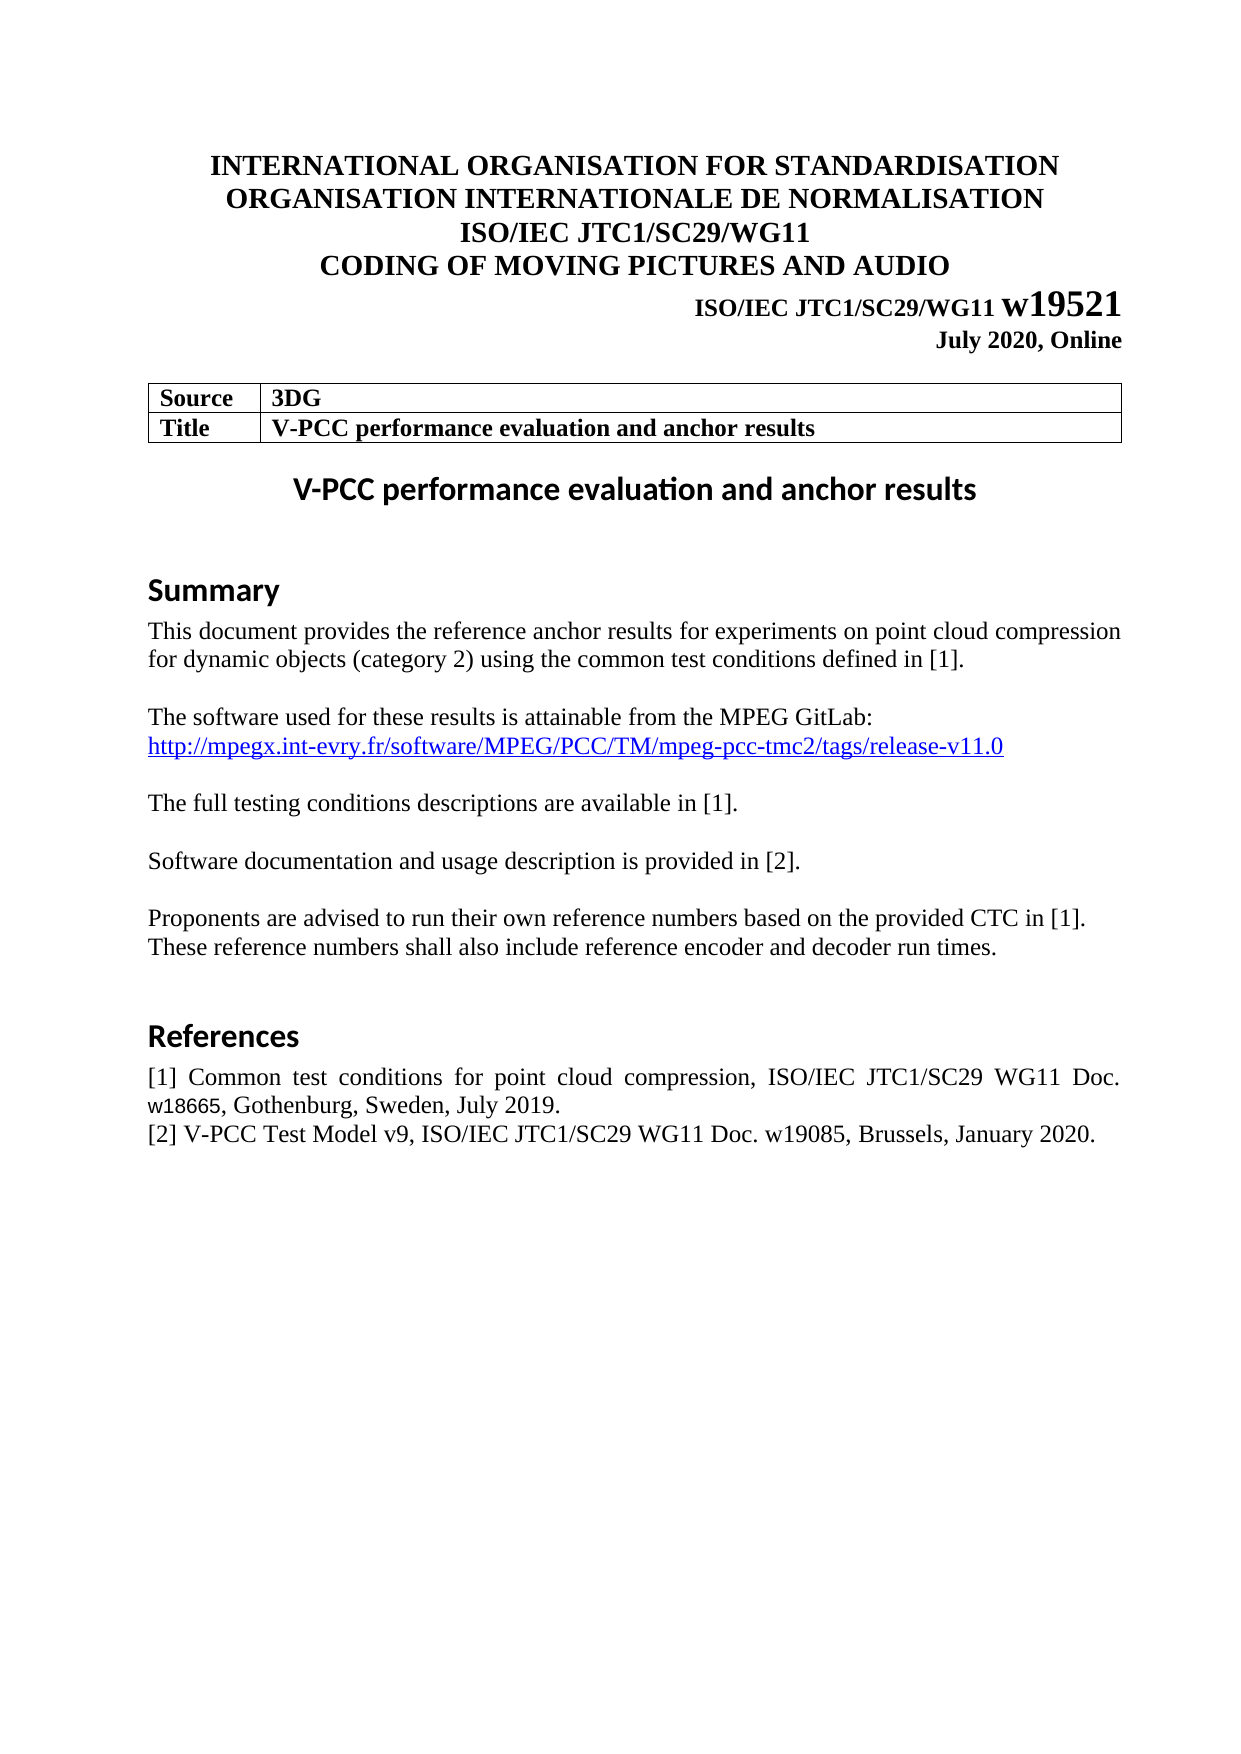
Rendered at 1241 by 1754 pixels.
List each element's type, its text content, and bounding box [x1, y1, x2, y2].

subtitle References [148, 1014, 1122, 1055]
text The full testing conditions descriptions are available in [1]. Software documentation and usage description is provided in [2]. [148, 788, 1122, 874]
table_header Source [149, 384, 260, 412]
text CODING OF MOVING PICTURES AND AUDIO [148, 248, 1122, 282]
text The software used for these results is attainable from the MPEG GitLab: [148, 702, 1122, 731]
text ISO/IEC JTC1/SC29/WG11 [148, 215, 1122, 248]
text http://mpegx.int-evry.fr/software/MPEG/PCC/TM/mpeg-pcc-tmc2/tags/release-v11.0 [148, 731, 1122, 759]
text This document provides the reference anchor results for experiments on point cloud compression for dynamic objects (category 2) using the common test conditions defined in [1]. [148, 616, 1122, 673]
text July 2020, Online [148, 325, 1122, 354]
table_cell V-PCC performance evaluation and anchor results [261, 413, 1121, 442]
table_cell Title [149, 413, 260, 442]
subtitle Summary [148, 569, 1122, 609]
text [1] Common test conditions for point cloud compression, ISO/IEC JTC1/SC29 WG11 Doc. w18665, Gothenburg, Sweden, July 2019. [148, 1062, 1122, 1119]
text Proponents are advised to run their own reference numbers based on the provided CTC in [1]. These reference numbers shall also include reference encoder and decoder run times. [148, 903, 1122, 961]
table_header 3DG [261, 384, 1121, 412]
text ORGANISATION INTERNATIONALE DE NORMALISATION [148, 181, 1122, 215]
text INTERNATIONAL ORGANISATION FOR STANDARDISATION [148, 148, 1122, 181]
subtitle V-PCC performance evaluation and anchor results [148, 468, 1122, 509]
text [2] V-PCC Test Model v9, ISO/IEC JTC1/SC29 WG11 Doc. w19085, Brussels, January 2020. [148, 1119, 1122, 1148]
text ISO/IEC JTC1/SC29/WG11 w19521 [148, 282, 1122, 325]
